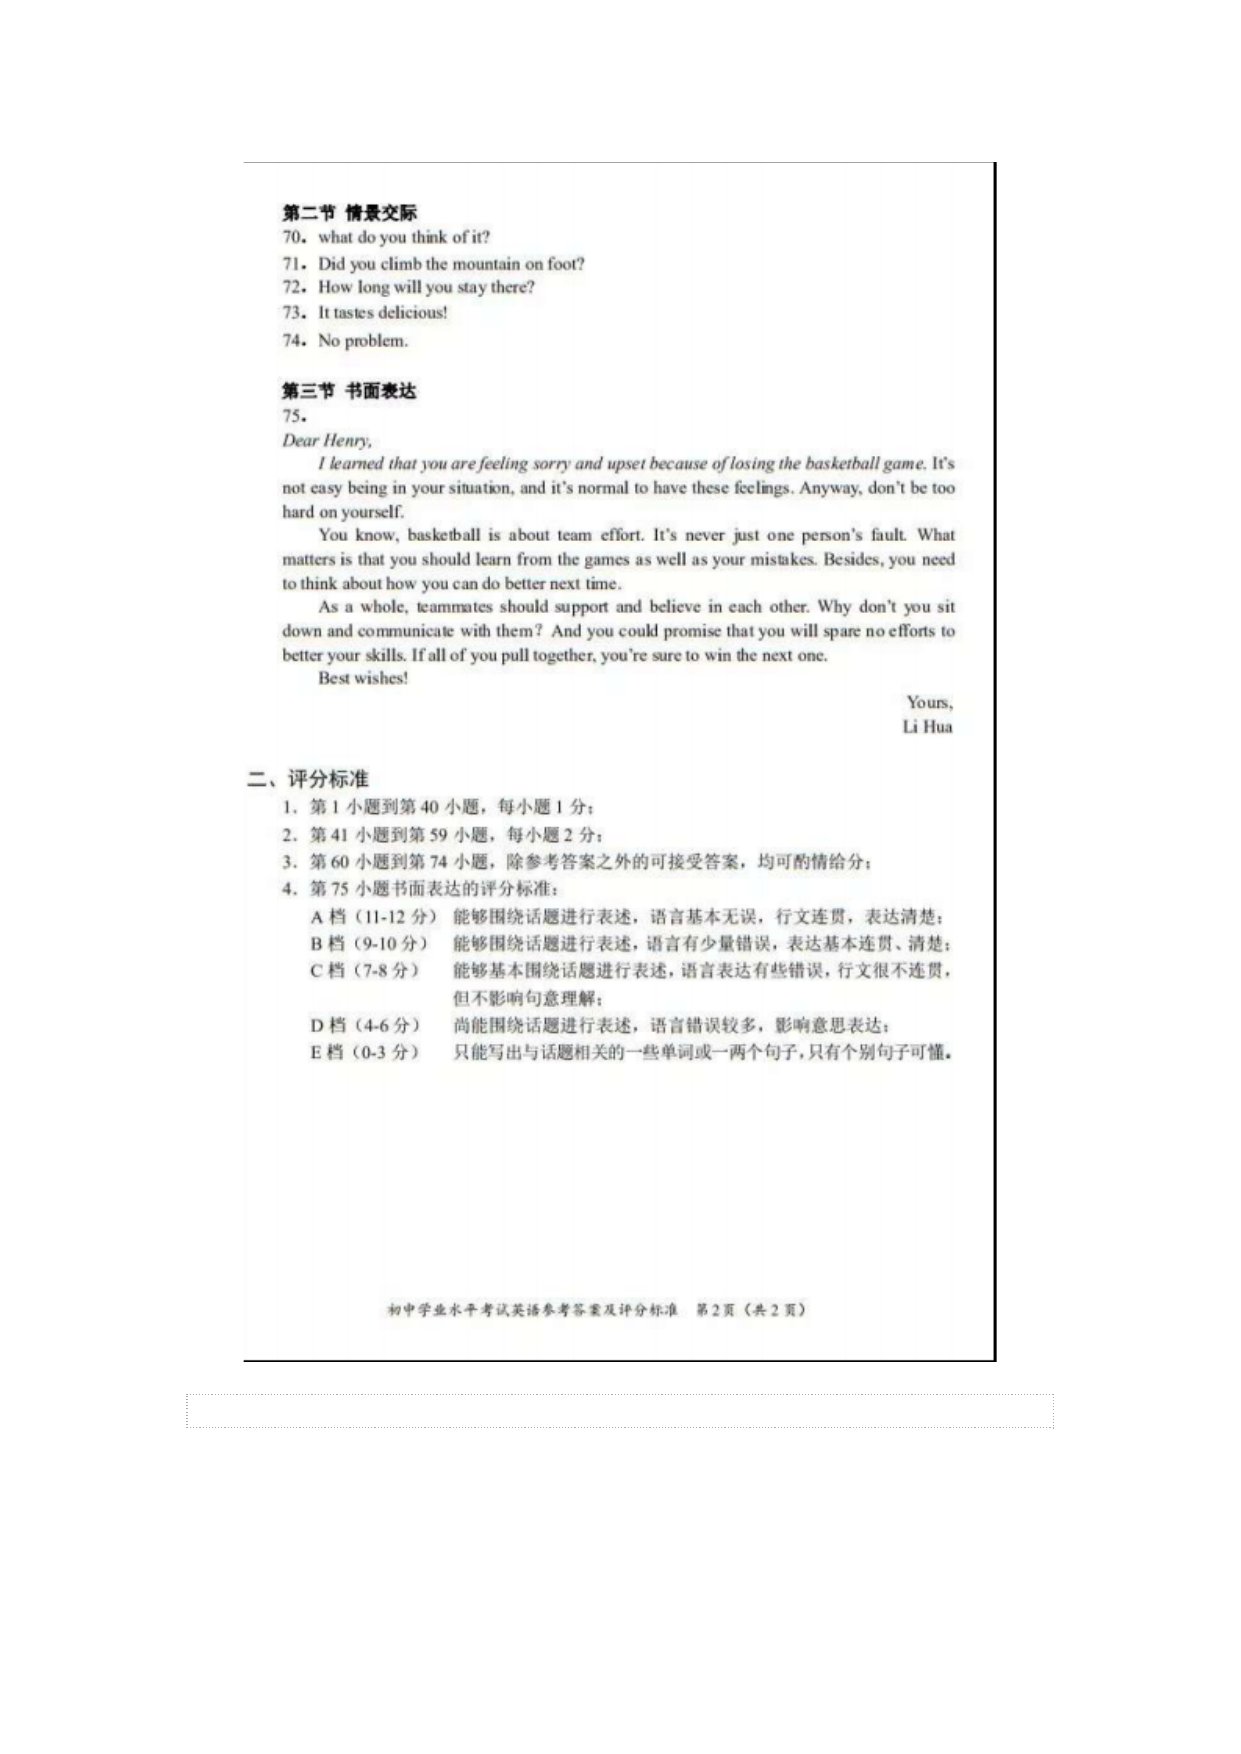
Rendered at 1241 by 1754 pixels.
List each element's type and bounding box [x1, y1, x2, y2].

picture [243, 162, 997, 1362]
